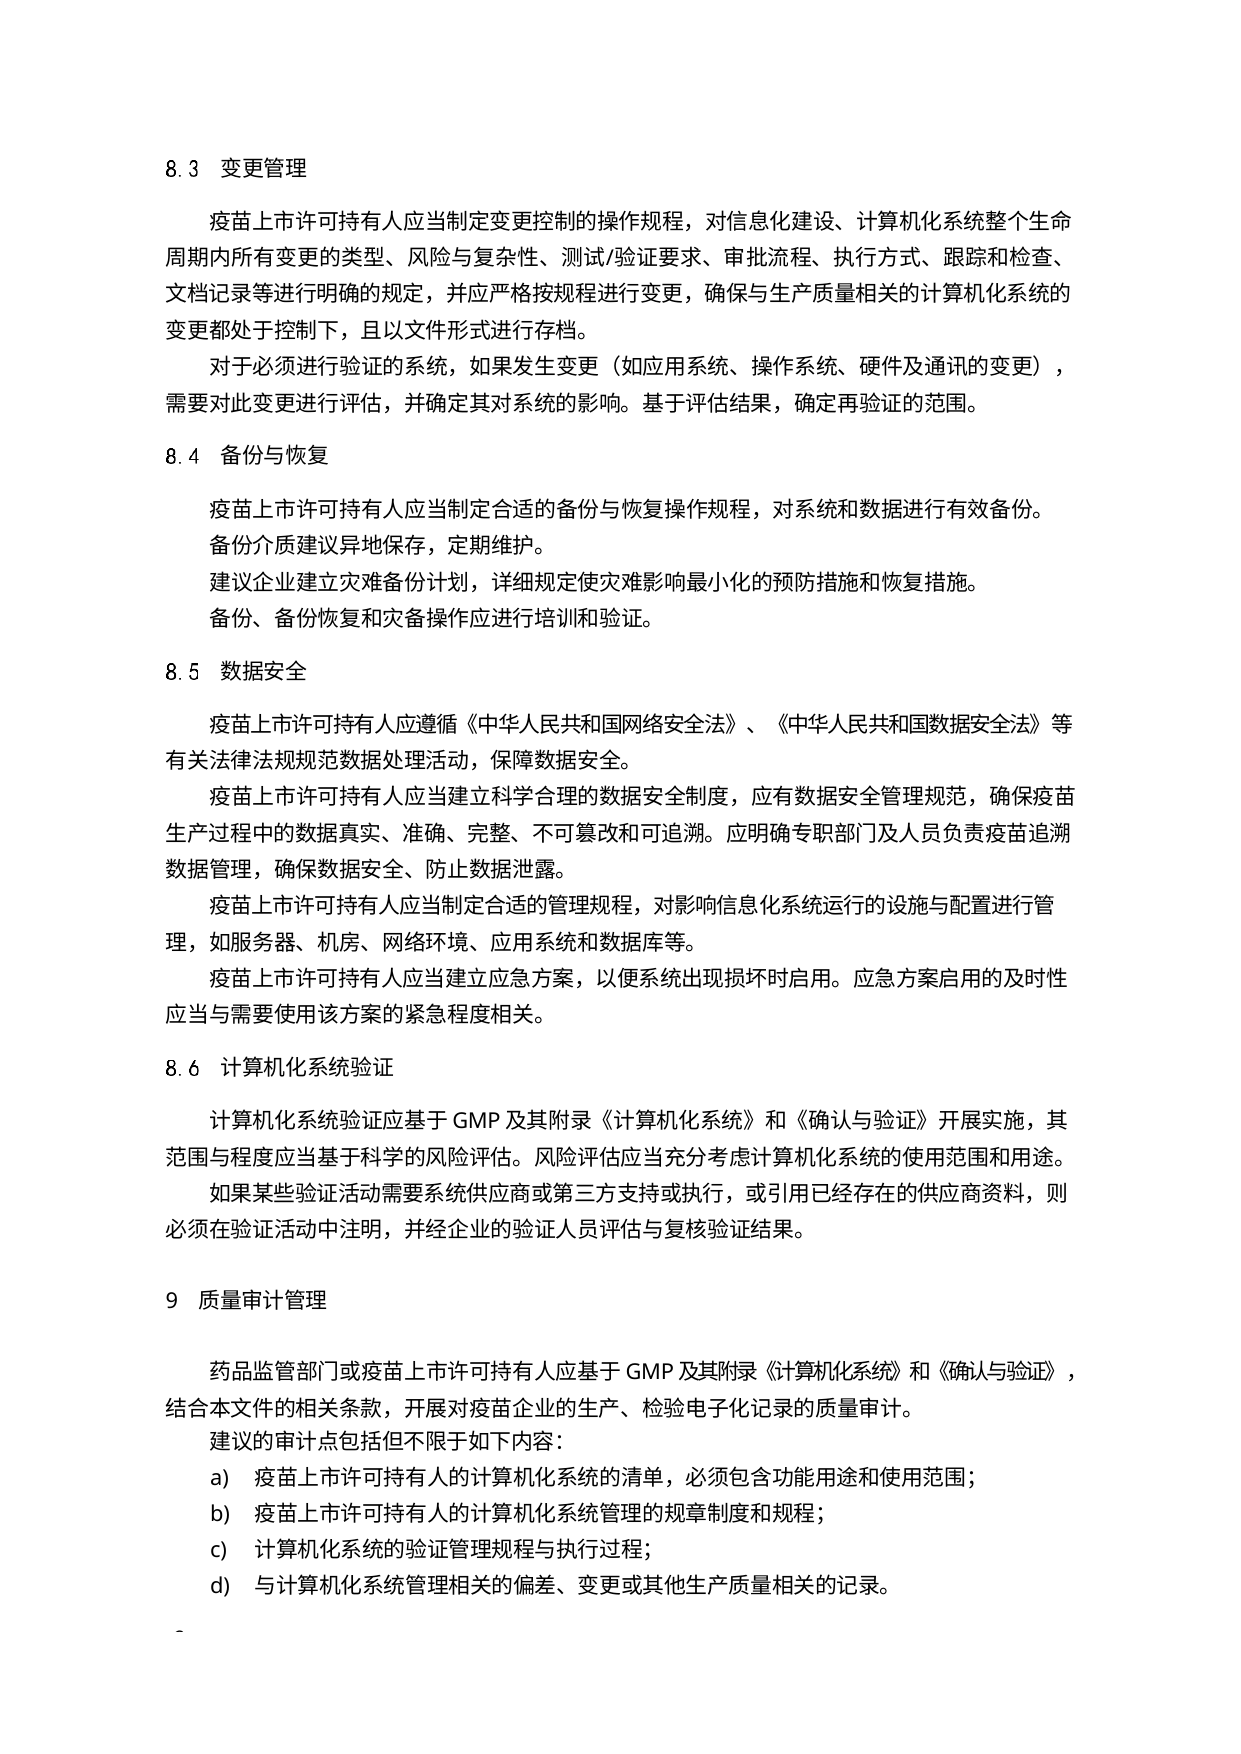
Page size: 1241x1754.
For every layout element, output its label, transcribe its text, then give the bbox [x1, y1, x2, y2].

list 质量审计管理 [165, 1283, 1109, 1315]
text 疫苗上市许可持有人应当建立科学合理的数据安全制度，应有数据安全管理规范，确保疫苗生产过程中的数据真实、准确、完整、不可篡改和可追溯。应明确专职部门及人员负责疫苗追溯数据管理，确保数据安全、防止数据泄露。 [166, 779, 1076, 884]
text 疫苗上市许可持有人应当制定合适的备份与恢复操作规程，对系统和数据进行有效备份。备份介质建议异地保存，定期维护。 [209, 492, 1063, 560]
list 疫苗上市许可持有人的计算机化系统的清单，必须包含功能用途和使用范围； [210, 1459, 1109, 1491]
list 疫苗上市许可持有人的计算机化系统管理的规章制度和规程； [210, 1496, 1109, 1528]
picture [166, 160, 198, 177]
text 药品监管部门或疫苗上市许可持有人应基于GMP及其附录《计算机化系统》和《确认与验证》，结合本文件的相关条款，开展对疫苗企业的生产、检验电子化记录的质量审计。 [166, 1354, 1076, 1422]
list 计算机化系统的验证管理规程与执行过程； [210, 1532, 1109, 1564]
text 备份与恢复 [166, 438, 1109, 470]
text 建议企业建立灾难备份计划，详细规定使灾难影响最小化的预防措施和恢复措施。备份、备份恢复和灾备操作应进行培训和验证。 [209, 564, 998, 632]
text 计算机化系统验证应基于GMP及其附录《计算机化系统》和《确认与验证》开展实施，其范围与程度应当基于科学的风险评估。风险评估应当充分考虑计算机化系统的使用范围和用途。 [166, 1103, 1075, 1171]
text 对于必须进行验证的系统，如果发生变更（如应用系统、操作系统、硬件及通讯的变更），需要对此变更进行评估，并确定其对系统的影响。基于评估结果，确定再验证的范围。 [166, 349, 1086, 417]
text 疫苗上市许可持有人应当建立应急方案，以便系统出现损坏时启用。应急方案启用的及时性应当与需要使用该方案的紧急程度相关。 [166, 961, 1076, 1029]
text 数据安全 [166, 654, 1109, 685]
text 疫苗上市许可持有人应遵循《中华人民共和国网络安全法》、《中华人民共和国数据安全法》等有关法律法规规范数据处理活动，保障数据安全。 [166, 707, 1076, 774]
list 与计算机化系统管理相关的偏差、变更或其他生产质量相关的记录。 [210, 1568, 1109, 1600]
picture [166, 663, 198, 680]
text 变更管理 [166, 151, 1109, 182]
text 如果某些验证活动需要系统供应商或第三方支持或执行，或引用已经存在的供应商资料，则必须在验证活动中注明，并经企业的验证人员评估与复核验证结果。 [166, 1176, 1076, 1244]
picture [166, 448, 199, 464]
text 计算机化系统验证 [166, 1050, 1109, 1082]
text 建议的审计点包括但不限于如下内容： [209, 1427, 1109, 1455]
picture [166, 1060, 199, 1076]
text 疫苗上市许可持有人应当制定变更控制的操作规程，对信息化建设、计算机化系统整个生命周期内所有变更的类型、风险与复杂性、测试/验证要求、审批流程、执行方式、跟踪和检查、文档记录等进行明确的规定，并应严格按规程进行变更，确保与生产质量相关的计算机化系统的变更都处于控制下，且以文件形式进行存档。 [166, 204, 1076, 344]
text 疫苗上市许可持有人应当制定合适的管理规程，对影响信息化系统运行的设施与配置进行管理，如服务器、机房、网络环境、应用系统和数据库等。 [166, 888, 1076, 956]
